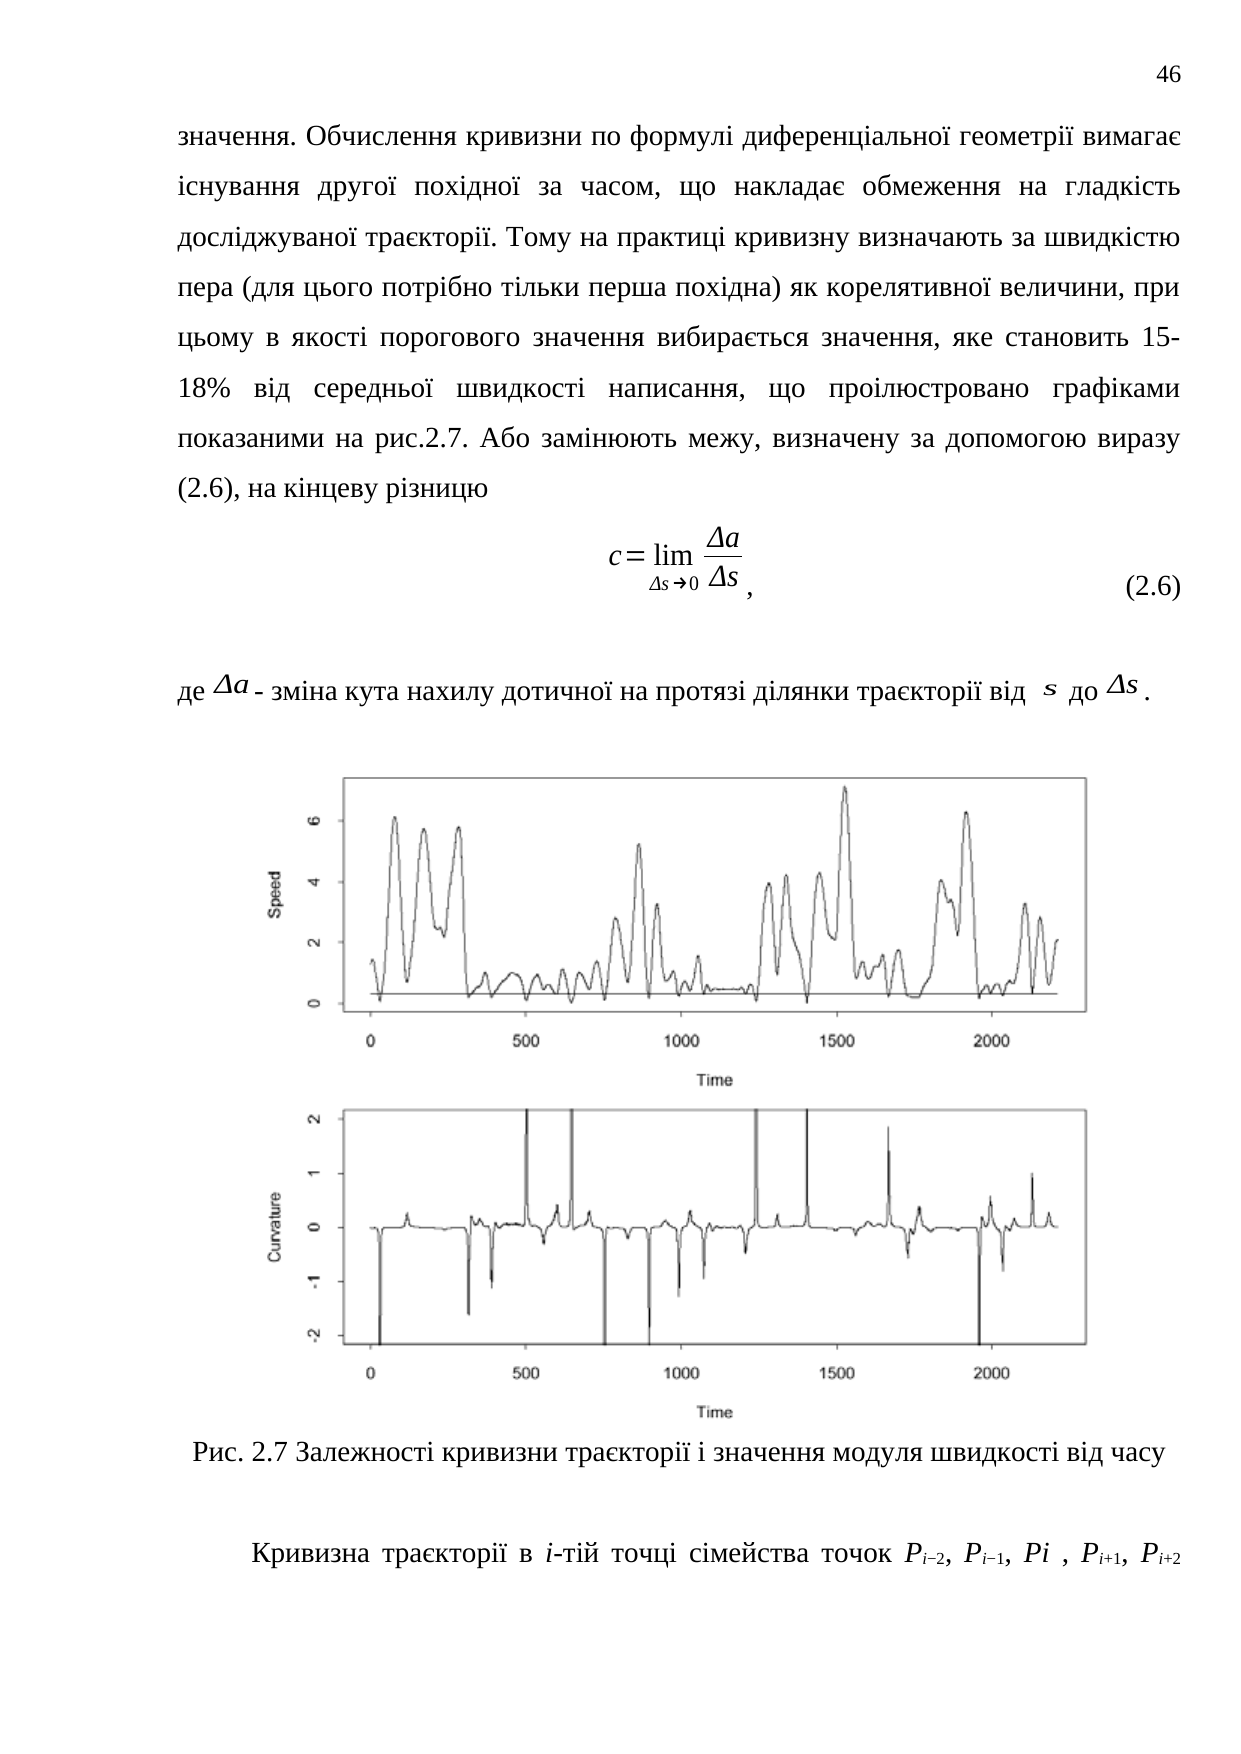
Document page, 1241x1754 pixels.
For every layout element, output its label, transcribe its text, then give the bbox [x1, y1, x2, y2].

text де - зміна кута нахилу дотичної на протязі ділянки траєкторії від до . [177, 669, 1181, 706]
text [177, 1535, 1181, 1568]
text , (2.6) [177, 521, 1181, 602]
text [177, 118, 1181, 504]
text Рис. 2.7 Залежності кривизни траєкторії і значення модуля швидкості від часу [177, 1434, 1181, 1468]
